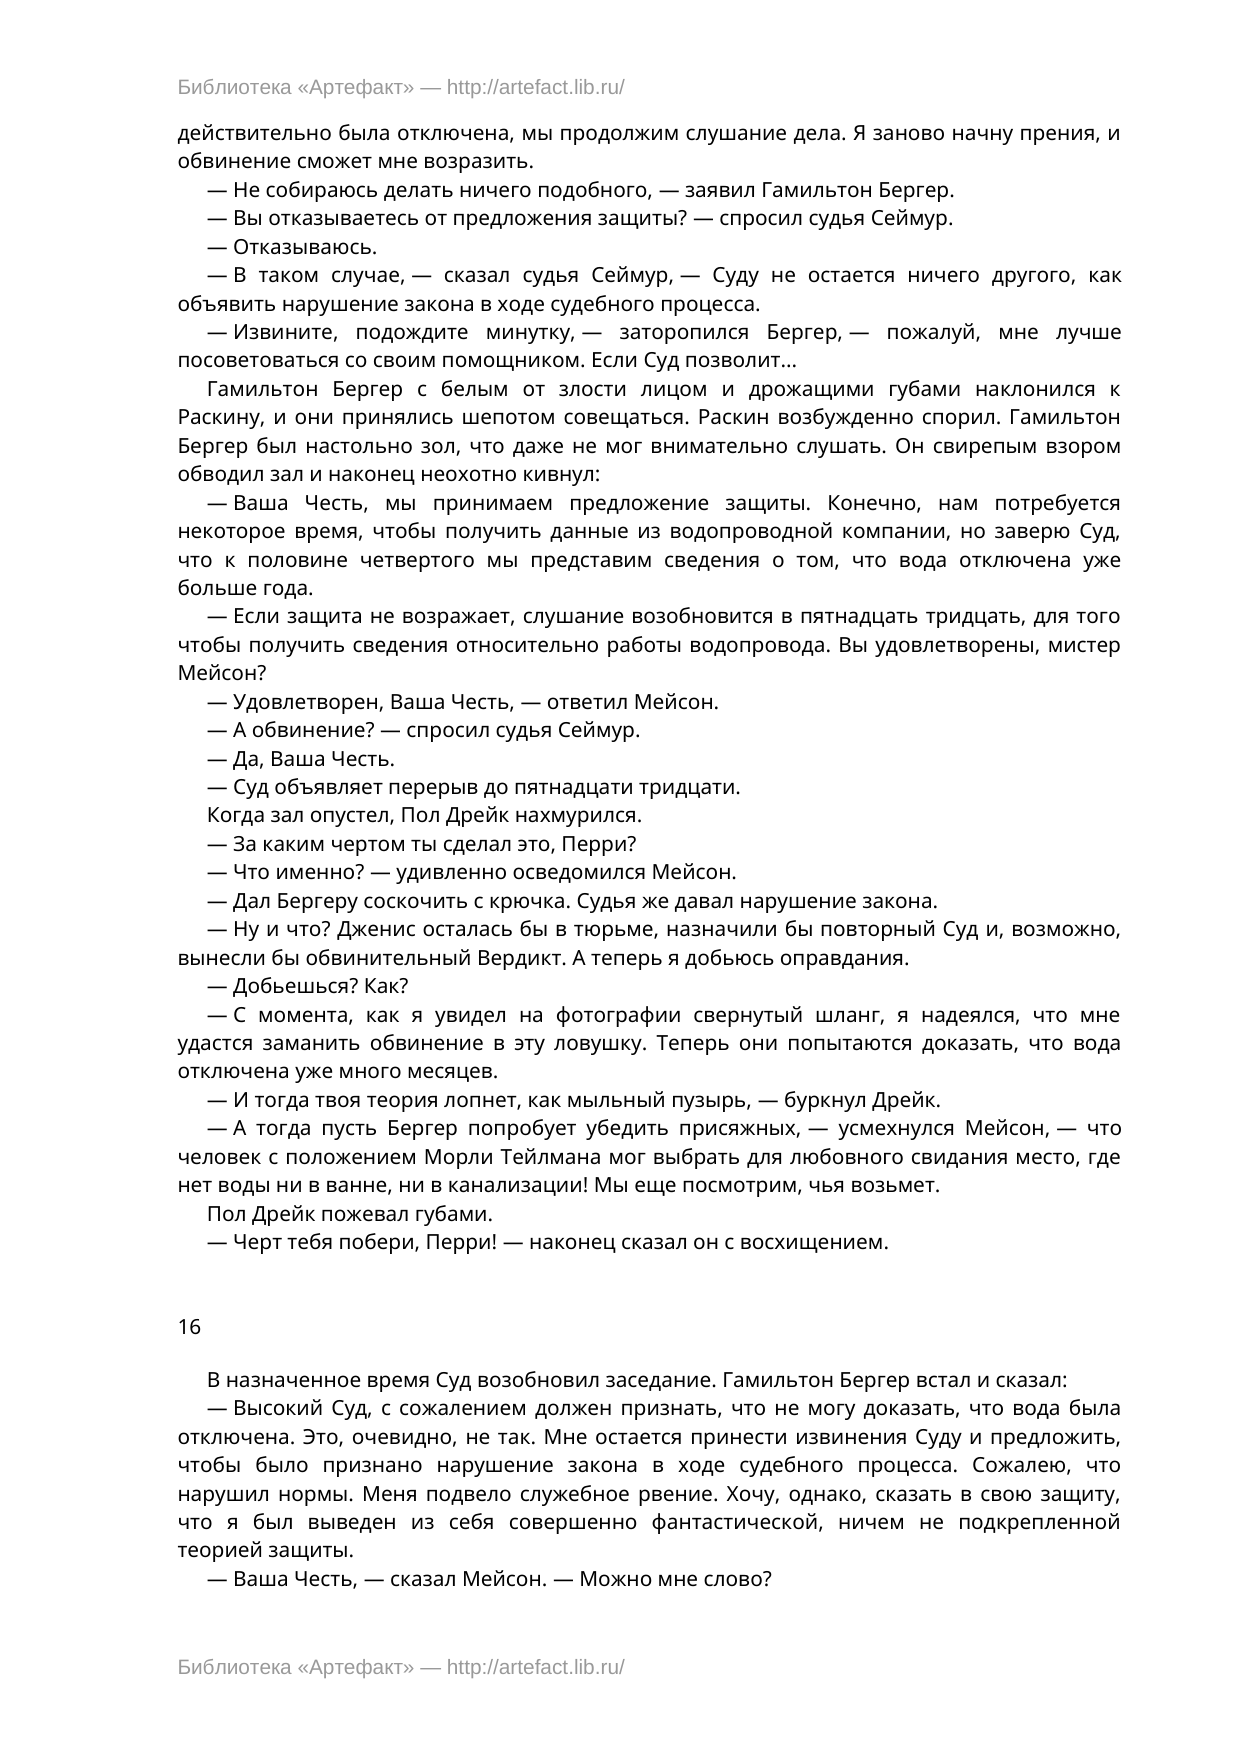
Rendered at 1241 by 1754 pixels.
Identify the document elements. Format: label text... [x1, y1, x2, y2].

text — Вы отказываетесь от предложения защиты? — спросил судья Сеймур. [177, 203, 1122, 232]
text — В таком случае, — сказал судья Сеймур, — Суду не остается ничего другого, как объявить нарушение закона в ходе судебного процесса. [177, 260, 1122, 317]
text — Отказываюсь. [177, 232, 1122, 260]
text — Извините, подождите минутку, — заторопился Бергер, — пожалуй, мне лучше посоветоваться со своим помощником. Если Суд позволит... [177, 317, 1122, 374]
text Когда зал опустел, Пол Дрейк нахмурился. [177, 801, 1122, 829]
text Гамильтон Бергер с белым от злости лицом и дрожащими губами наклонился к Раскину, и они принялись шепотом совещаться. Раскин возбужденно спорил. Гамильтон Бергер был настольно зол, что даже не мог внимательно слушать. Он свирепым взором обводил зал и наконец неохотно кивнул: [177, 374, 1122, 488]
text — Ну и что? Дженис осталась бы в тюрьме, назначили бы повторный Суд и, возможно, вынесли бы обвинительный Вердикт. А теперь я добьюсь оправдания. [177, 914, 1122, 971]
text — А обвинение? — спросил судья Сеймур. [177, 715, 1122, 744]
text — Что именно? — удивленно осведомился Мейсон. [177, 857, 1122, 886]
text — Если защита не возражает, слушание возобновится в пятнадцать тридцать, для того чтобы получить сведения относительно работы водопровода. Вы удовлетворены, мистер Мейсон? [177, 602, 1122, 687]
text — Удовлетворен, Ваша Честь, — ответил Мейсон. [177, 687, 1122, 715]
text — Да, Ваша Честь. [177, 744, 1122, 772]
text — С момента, как я увидел на фотографии свернутый шланг, я надеялся, что мне удастся заманить обвинение в эту ловушку. Теперь они попытаются доказать, что вода отключена уже много месяцев. [177, 1000, 1122, 1085]
text — Добьешься? Как? [177, 971, 1122, 1000]
text — Высокий Суд, с сожалением должен признать, что не могу доказать, что вода была отключена. Это, очевидно, не так. Мне остается принести извинения Суду и предложить, чтобы было признано нарушение закона в ходе судебного процесса. Сожалею, что нарушил нормы. Меня подвело служебное рвение. Хочу, однако, сказать в свою защиту, что я был выведен из себя совершенно фантастической, ничем не подкрепленной теорией защиты. [177, 1393, 1122, 1564]
text 16 [177, 1256, 1122, 1365]
text В назначенное время Суд возобновил заседание. Гамильтон Бергер встал и сказал: [177, 1365, 1122, 1393]
text — Ваша Честь, мы принимаем предложение защиты. Конечно, нам потребуется некоторое время, чтобы получить данные из водопроводной компании, но заверю Суд, что к половине четвертого мы представим сведения о том, что вода отключена уже больше года. [177, 488, 1122, 602]
text — Черт тебя побери, Перри! — наконец сказал он с восхищением. [177, 1227, 1122, 1256]
text — А тогда пусть Бергер попробует убедить присяжных, — усмехнулся Мейсон, — что человек с положением Морли Тейлмана мог выбрать для любовного свидания место, где нет воды ни в ванне, ни в канализации! Мы еще посмотрим, чья возьмет. [177, 1113, 1122, 1199]
text — Ваша Честь, — сказал Мейсон. — Можно мне слово? [177, 1564, 1122, 1592]
text — Дал Бергеру соскочить с крючка. Судья же давал нарушение закона. [177, 886, 1122, 914]
text — Не собираюсь делать ничего подобного, — заявил Гамильтон Бергер. [177, 175, 1122, 203]
text — Суд объявляет перерыв до пятнадцати тридцати. [177, 772, 1122, 801]
text Пол Дрейк пожевал губами. [177, 1199, 1122, 1227]
text — За каким чертом ты сделал это, Перри? [177, 829, 1122, 857]
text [177, 118, 1122, 175]
text — И тогда твоя теория лопнет, как мыльный пузырь, — буркнул Дрейк. [177, 1085, 1122, 1113]
